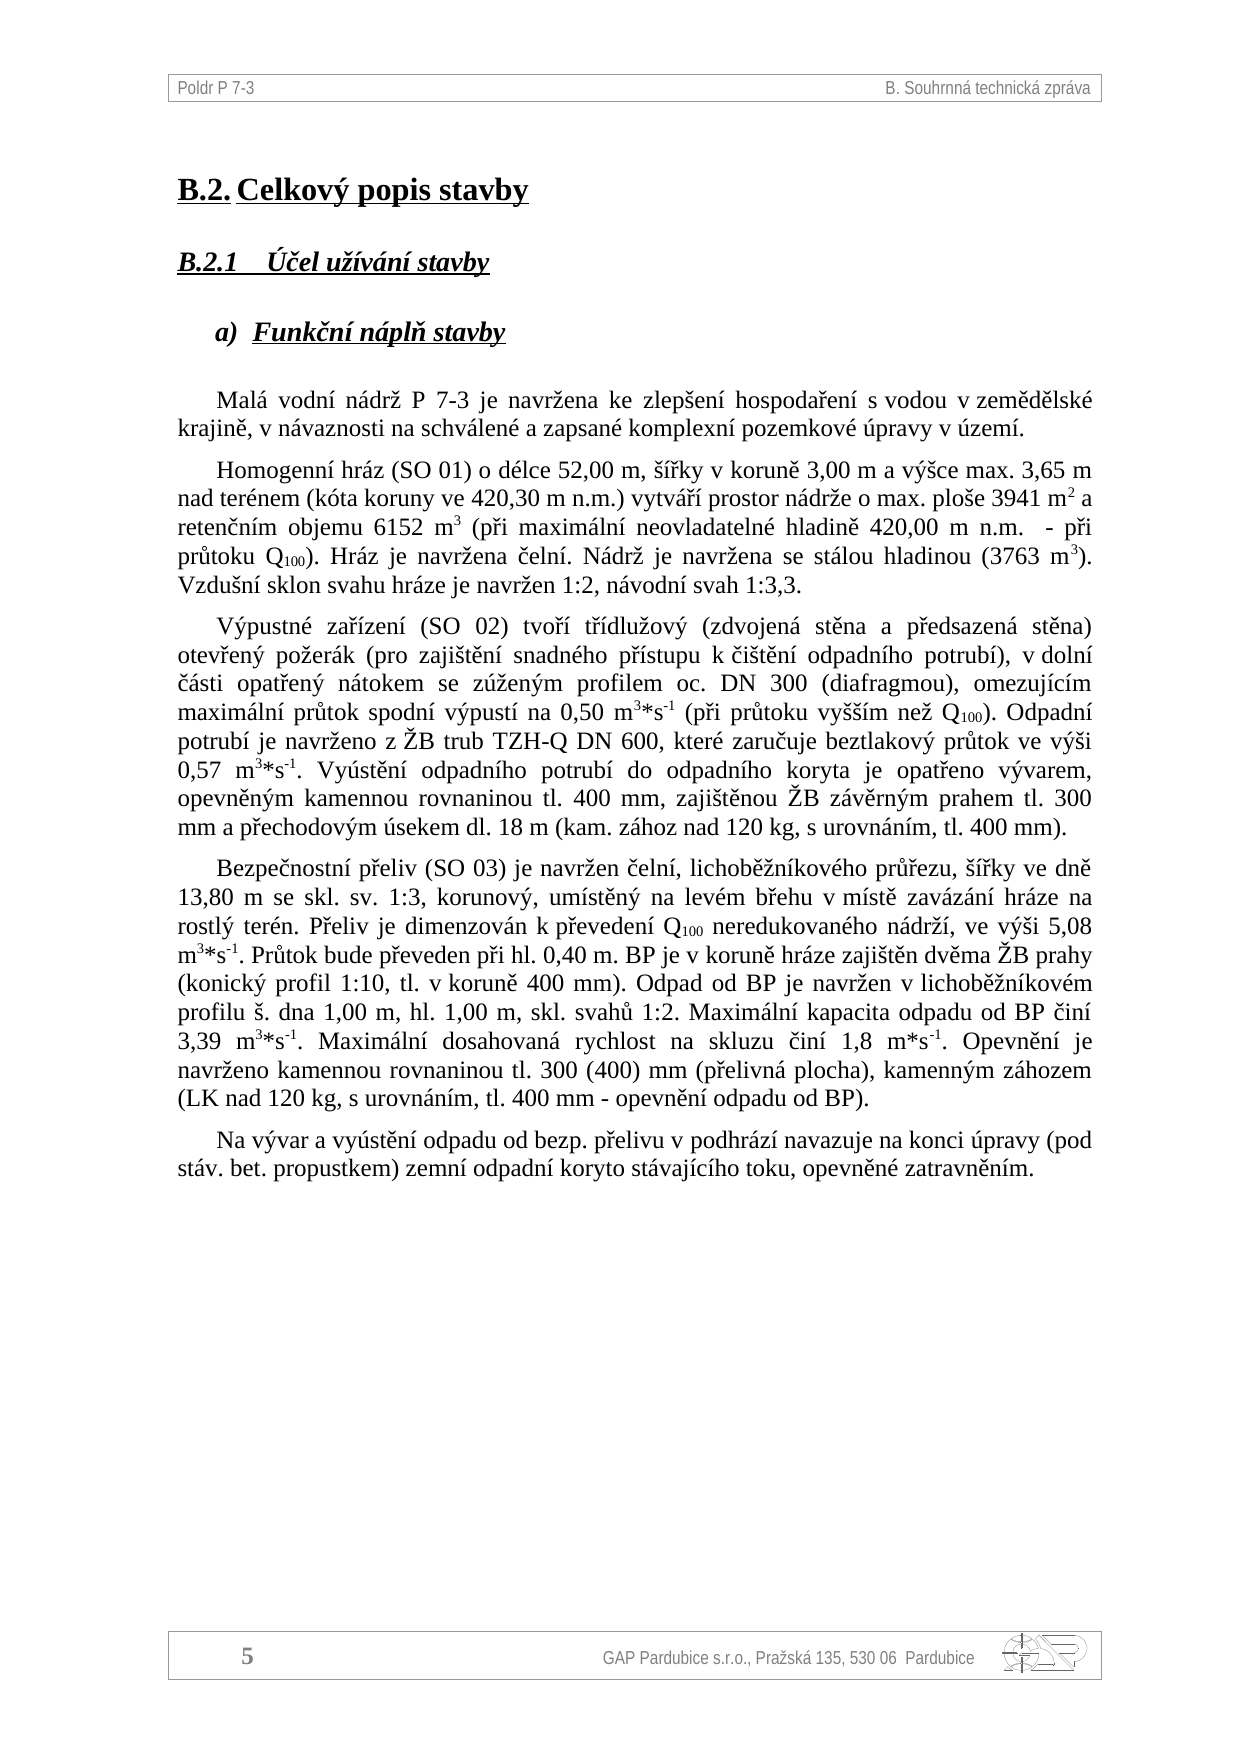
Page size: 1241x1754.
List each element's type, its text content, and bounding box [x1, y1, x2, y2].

text B.2.1 Účel užívání stavby [177, 245, 1092, 277]
text Na vývar a vyústění odpadu od bezp. přelivu v podhrází navazuje na konci úpravy (pod stáv. bet. propustkem) zemní odpadní koryto stávajícího toku, opevněné zatravněním. [177, 1125, 1092, 1182]
text Výpustné zařízení (SO 02) tvoří třídlužový (zdvojená stěna a předsazená stěna) otevřený požerák (pro zajištění snadného přístupu k čištění odpadního potrubí), v dolní části opatřený nátokem se zúženým profilem oc. DN 300 (diafragmou), omezujícím maximální průtok spodní výpustí na 0,50 m3*s-1 (při průtoku vyšším než Q100). Odpadní potrubí je navrženo z ŽB trub TZH-Q DN 600, které zaručuje beztlakový průtok ve výši 0,57 m3*s-1. Vyústění odpadního potrubí do odpadního koryta je opatřeno vývarem, opevněným kamennou rovnaninou tl. 400 mm, zajištěnou ŽB závěrným prahem tl. 300 mm a přechodovým úsekem dl. 18 m (kam. zához nad 120 kg, s urovnáním, tl. 400 mm). [177, 611, 1092, 841]
list Funkční náplň stavby [215, 315, 1092, 347]
text Bezpečnostní přeliv (SO 03) je navržen čelní, lichoběžníkového průřezu, šířky ve dně 13,80 m se skl. sv. 1:3, korunový, umístěný na levém břehu v místě zavázání hráze na rostlý terén. Přeliv je dimenzován k převedení Q100 neredukovaného nádrží, ve výši 5,08 m3*s-1. Průtok bude převeden při hl. 0,40 m. BP je v koruně hráze zajištěn dvěma ŽB prahy (konický profil 1:10, tl. v koruně 400 mm). Odpad od BP je navržen v lichoběžníkovém profilu š. dna 1,00 m, hl. 1,00 m, skl. svahů 1:2. Maximální kapacita odpadu od BP činí 3,39 m3*s-1. Maximální dosahovaná rychlost na skluzu činí 1,8 m*s-1. Opevnění je navrženo kamennou rovnaninou tl. 300 (400) mm (přelivná plocha), kamenným záhozem (LK nad 120 kg, s urovnáním, tl. 400 mm - opevnění odpadu od BP). [177, 853, 1092, 1112]
text Malá vodní nádrž P 7-3 je navržena ke zlepšení hospodaření s vodou v zemědělské krajině, v návaznosti na schválené a zapsané komplexní pozemkové úpravy v území. [177, 385, 1092, 442]
text B.2. Celkový popis stavby [177, 170, 1092, 207]
text Homogenní hráz (SO 01) o délce 52,00 m, šířky v koruně 3,00 m a výšce max. 3,65 m nad terénem (kóta koruny ve 420,30 m n.m.) vytváří prostor nádrže o max. ploše 3941 m2 a retenčním objemu 6152 m3 (při maximální neovladatelné hladině 420,00 m n.m. - při průtoku Q100). Hráz je navržena čelní. Nádrž je navržena se stálou hladinou (3763 m3). Vzdušní sklon svahu hráze je navržen 1:2, návodní svah 1:3,3. [177, 455, 1092, 598]
